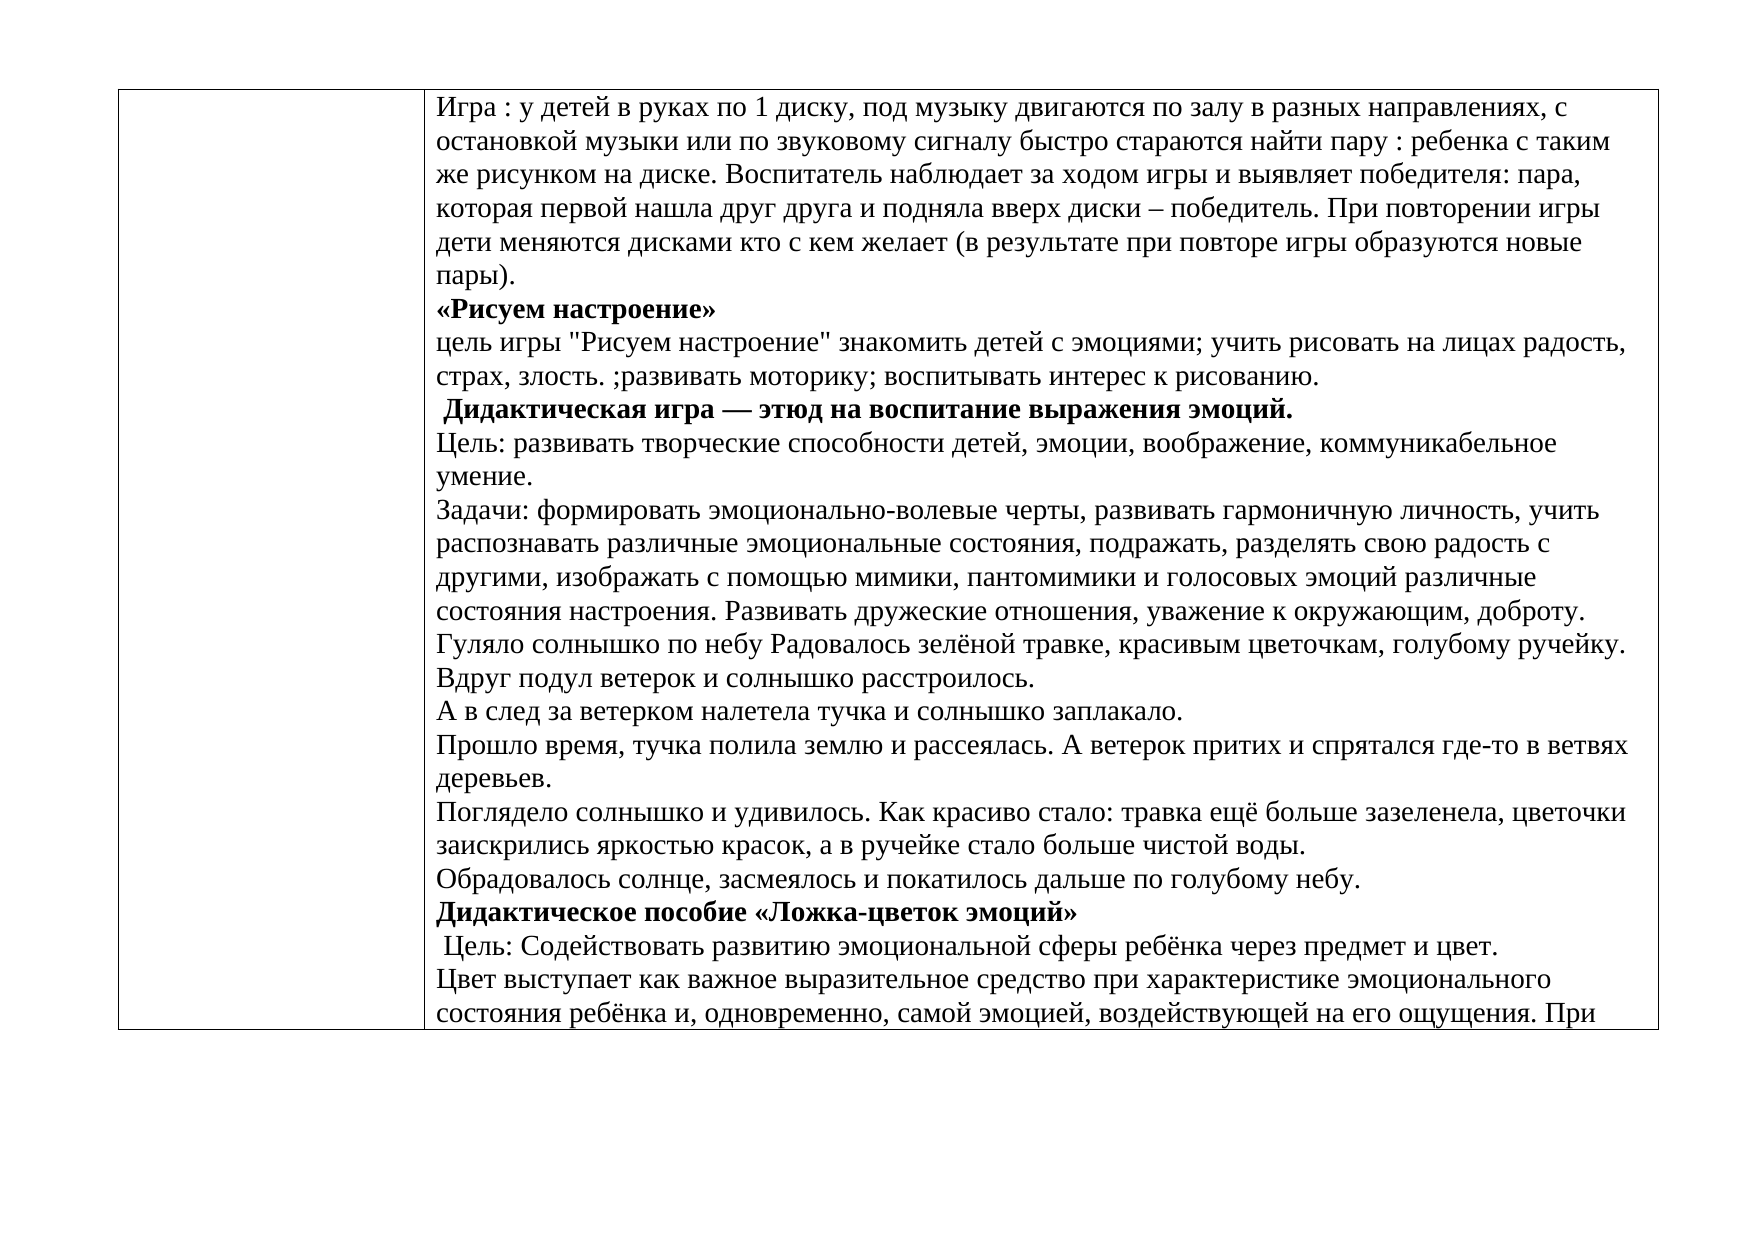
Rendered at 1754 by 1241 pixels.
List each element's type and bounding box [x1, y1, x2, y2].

table_cell [425, 90, 1658, 1029]
table_cell [119, 90, 424, 1029]
